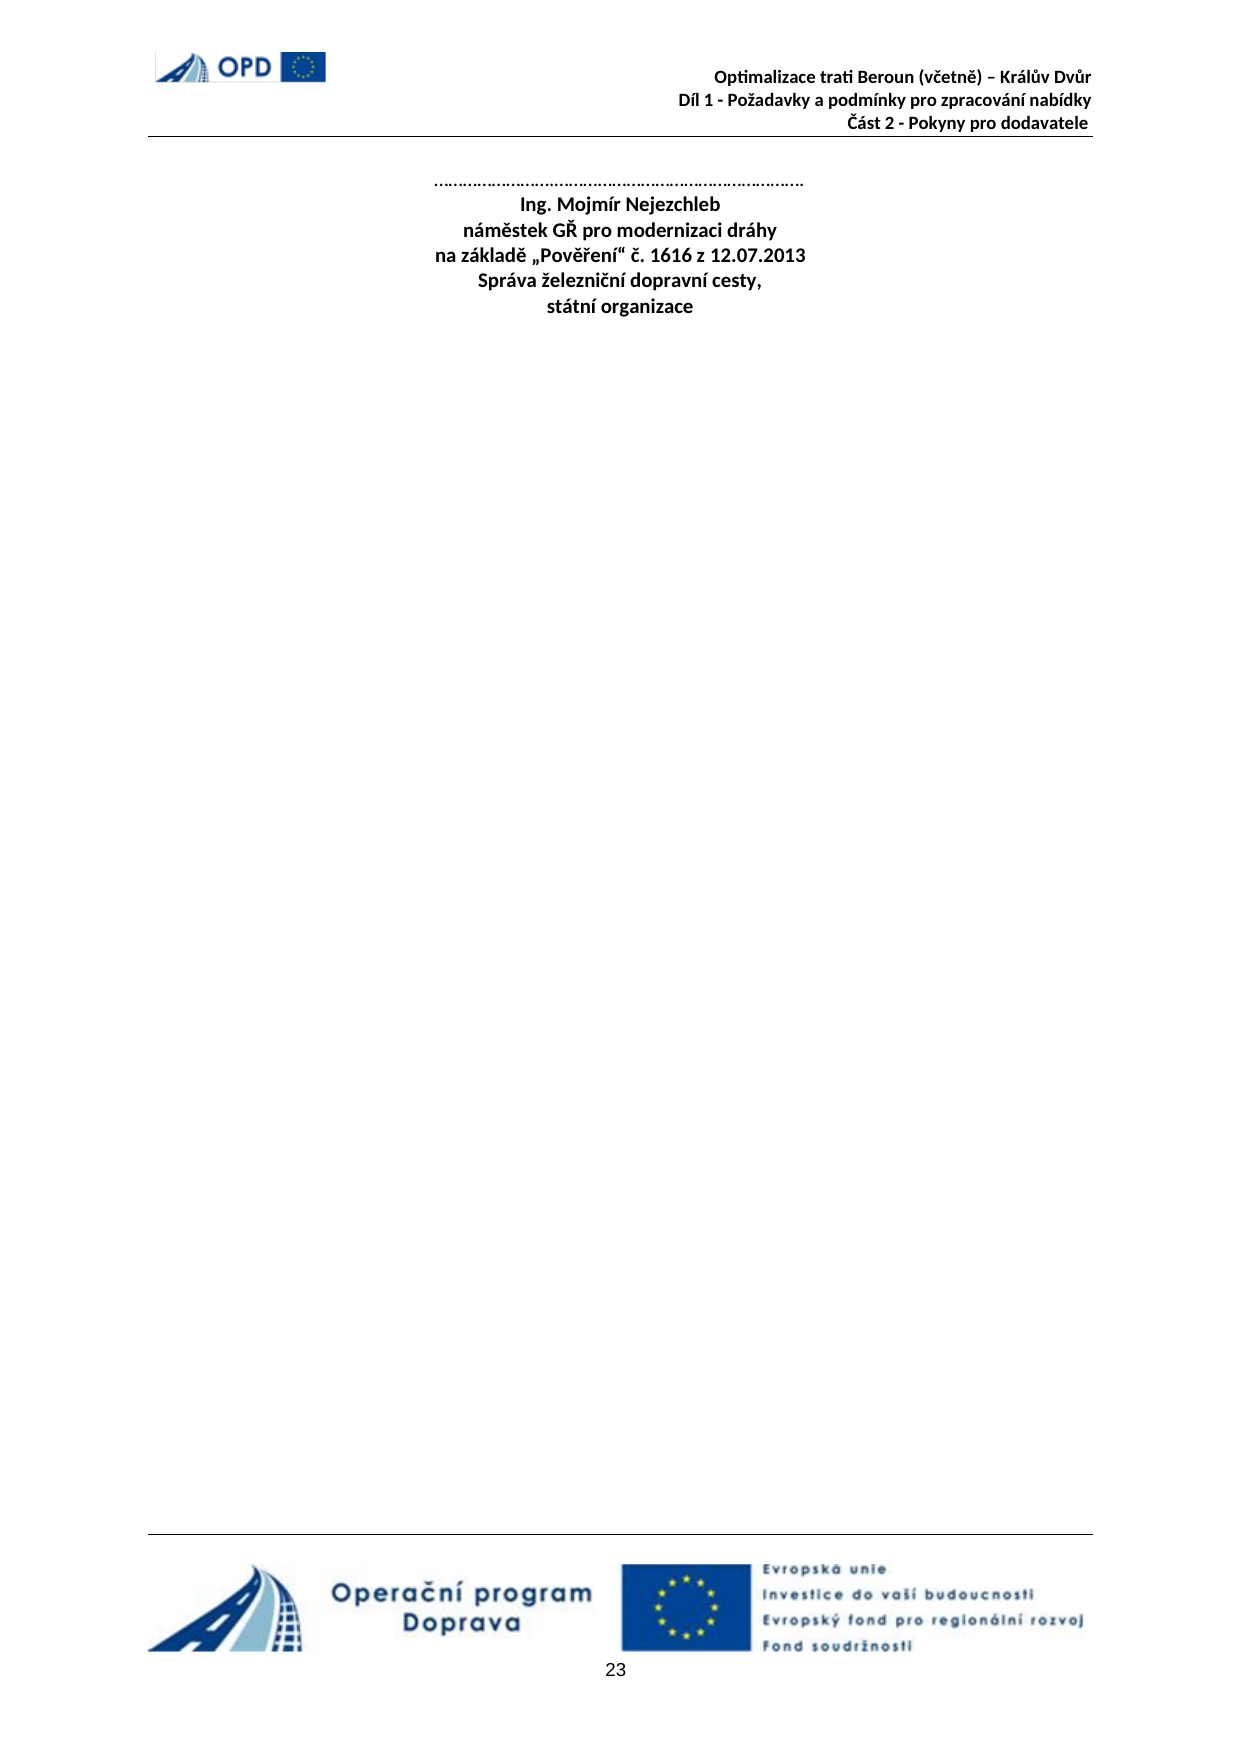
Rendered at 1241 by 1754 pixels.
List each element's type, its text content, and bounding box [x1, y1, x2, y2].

table_cell náměstek GŘ pro modernizaci dráhy na základě „Pověření“ č. 1616 z 12.07.2013 [136, 217, 1104, 268]
picture [147, 1564, 1085, 1655]
picture [154, 52, 326, 84]
table_cell Ing. Mojmír Nejezchleb [136, 191, 1104, 217]
table_cell Správa železniční dopravní cesty, státní organizace [136, 268, 1104, 318]
table_header V Praze dne …………………….……………………………………………. [136, 166, 1104, 191]
